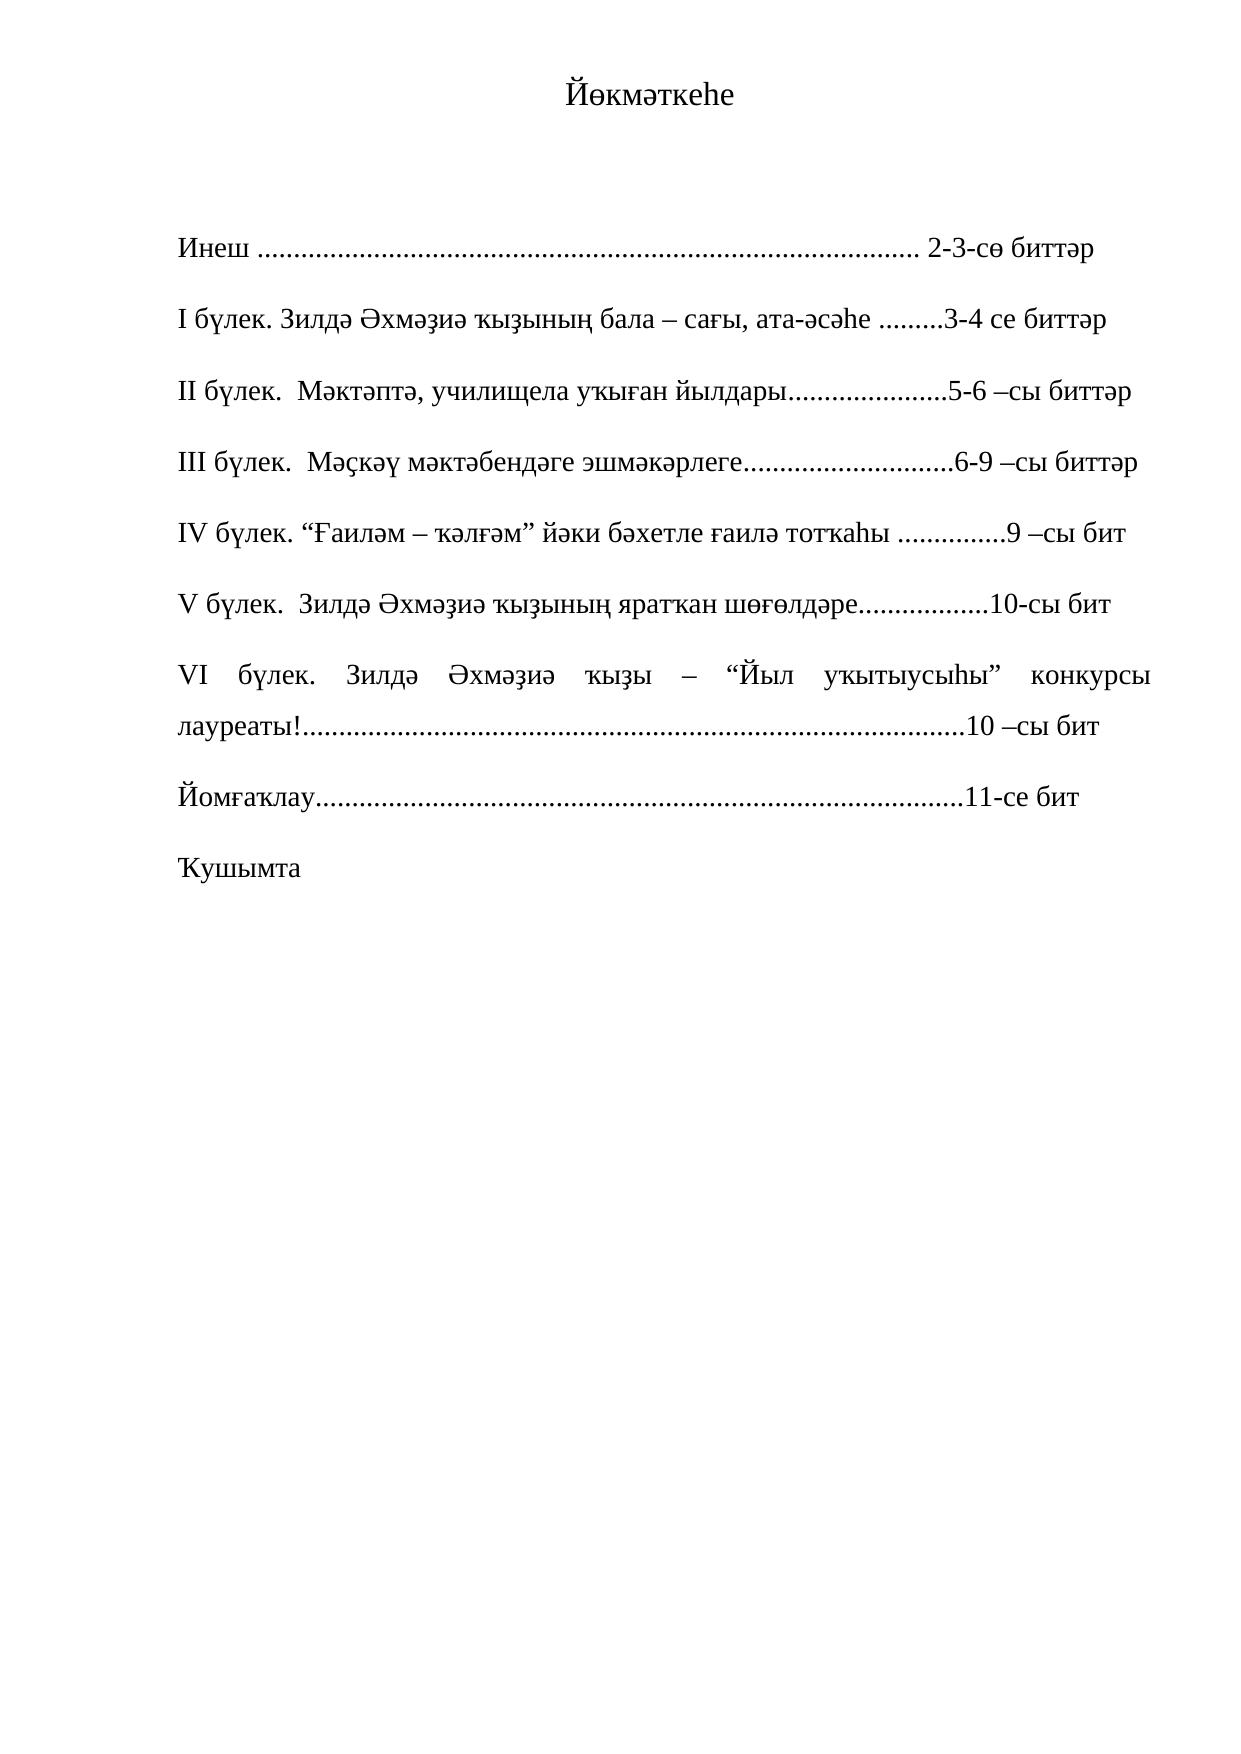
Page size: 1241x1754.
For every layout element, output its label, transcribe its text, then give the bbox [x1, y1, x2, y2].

text Йомғаҡлау.........................................................................................11-се бит [177, 779, 1152, 812]
text Йөкмәткеһе [133, 74, 1152, 112]
text V бүлек. Зилдә Әхмәҙиә ҡыҙының яратҡан шөғөлдәре..................10-сы бит [177, 586, 1152, 620]
text II бүлек. Мәктәптә, училищела уҡыған йылдары......................5-6 –сы биттәр [177, 373, 1152, 406]
text Инеш ........................................................................................... 2-3-сө биттәр [177, 231, 1152, 264]
text I бүлек. Зилдә Әхмәҙиә ҡыҙының бала – сағы, ата-әсәһе .........3-4 се биттәр [177, 302, 1152, 335]
text VI бүлек. Зилдә Әхмәҙиә ҡыҙы – “Йыл уҡытыусыһы” конкурсы лауреаты!...........................................................................................10 –сы бит [177, 657, 1152, 741]
text IV бүлек. “Ғаиләм – ҡәлғәм” йәки бәхетле ғаилә тотҡаһы ...............9 –сы бит [177, 515, 1152, 549]
text III бүлек. Мәҫкәү мәктәбендәге эшмәкәрлеге.............................6-9 –сы биттәр [177, 444, 1152, 477]
text Ҡушымта [177, 850, 1152, 883]
